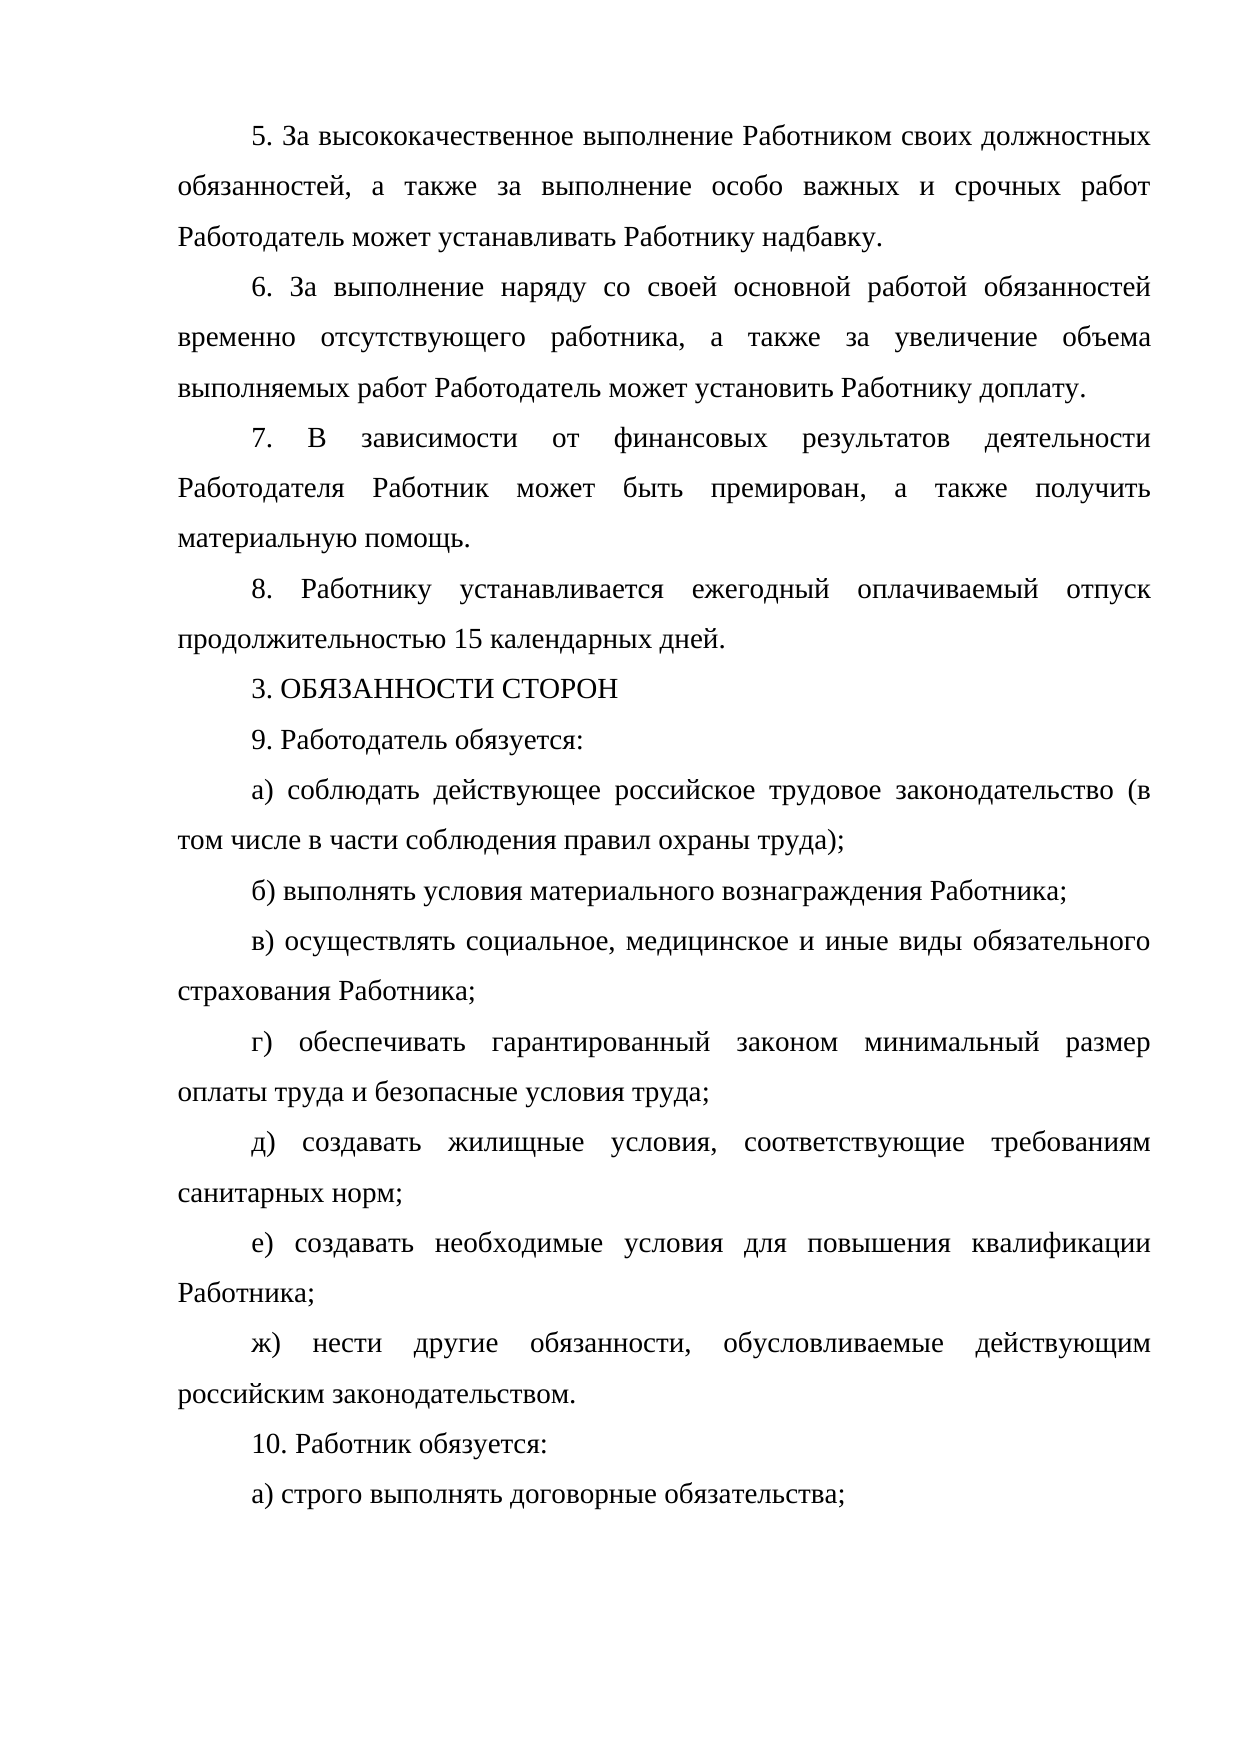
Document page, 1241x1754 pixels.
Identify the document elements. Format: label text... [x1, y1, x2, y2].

text 5. За высококачественное выполнение Работником своих должностных обязанностей, а также за выполнение особо важных и срочных работ Работодатель может устанавливать Работнику надбавку. [177, 118, 1152, 252]
text д) создавать жилищные условия, соответствующие требованиям санитарных норм; [177, 1124, 1152, 1208]
text 3. ОБЯЗАННОСТИ СТОРОН [177, 672, 1152, 705]
text 6. За выполнение наряду со своей основной работой обязанностей временно отсутствующего работника, а также за увеличение объема выполняемых работ Работодатель может установить Работнику доплату. [177, 269, 1152, 403]
text 9. Работодатель обязуется: [177, 722, 1152, 755]
text а) соблюдать действующее российское трудовое законодательство (в том числе в части соблюдения правил охраны труда); [177, 772, 1152, 856]
text г) обеспечивать гарантированный законом минимальный размер оплаты труда и безопасные условия труда; [177, 1024, 1152, 1108]
text а) строго выполнять договорные обязательства; [177, 1477, 1152, 1510]
text ж) нести другие обязанности, обусловливаемые действующим российским законодательством. [177, 1326, 1152, 1409]
text е) создавать необходимые условия для повышения квалификации Работника; [177, 1225, 1152, 1309]
text 8. Работнику устанавливается ежегодный оплачиваемый отпуск продолжительностью 15 календарных дней. [177, 571, 1152, 655]
text б) выполнять условия материального вознаграждения Работника; [177, 873, 1152, 906]
text 7. В зависимости от финансовых результатов деятельности Работодателя Работник может быть премирован, а также получить материальную помощь. [177, 420, 1152, 554]
text в) осуществлять социальное, медицинское и иные виды обязательного страхования Работника; [177, 923, 1152, 1007]
text 10. Работник обязуется: [177, 1426, 1152, 1460]
